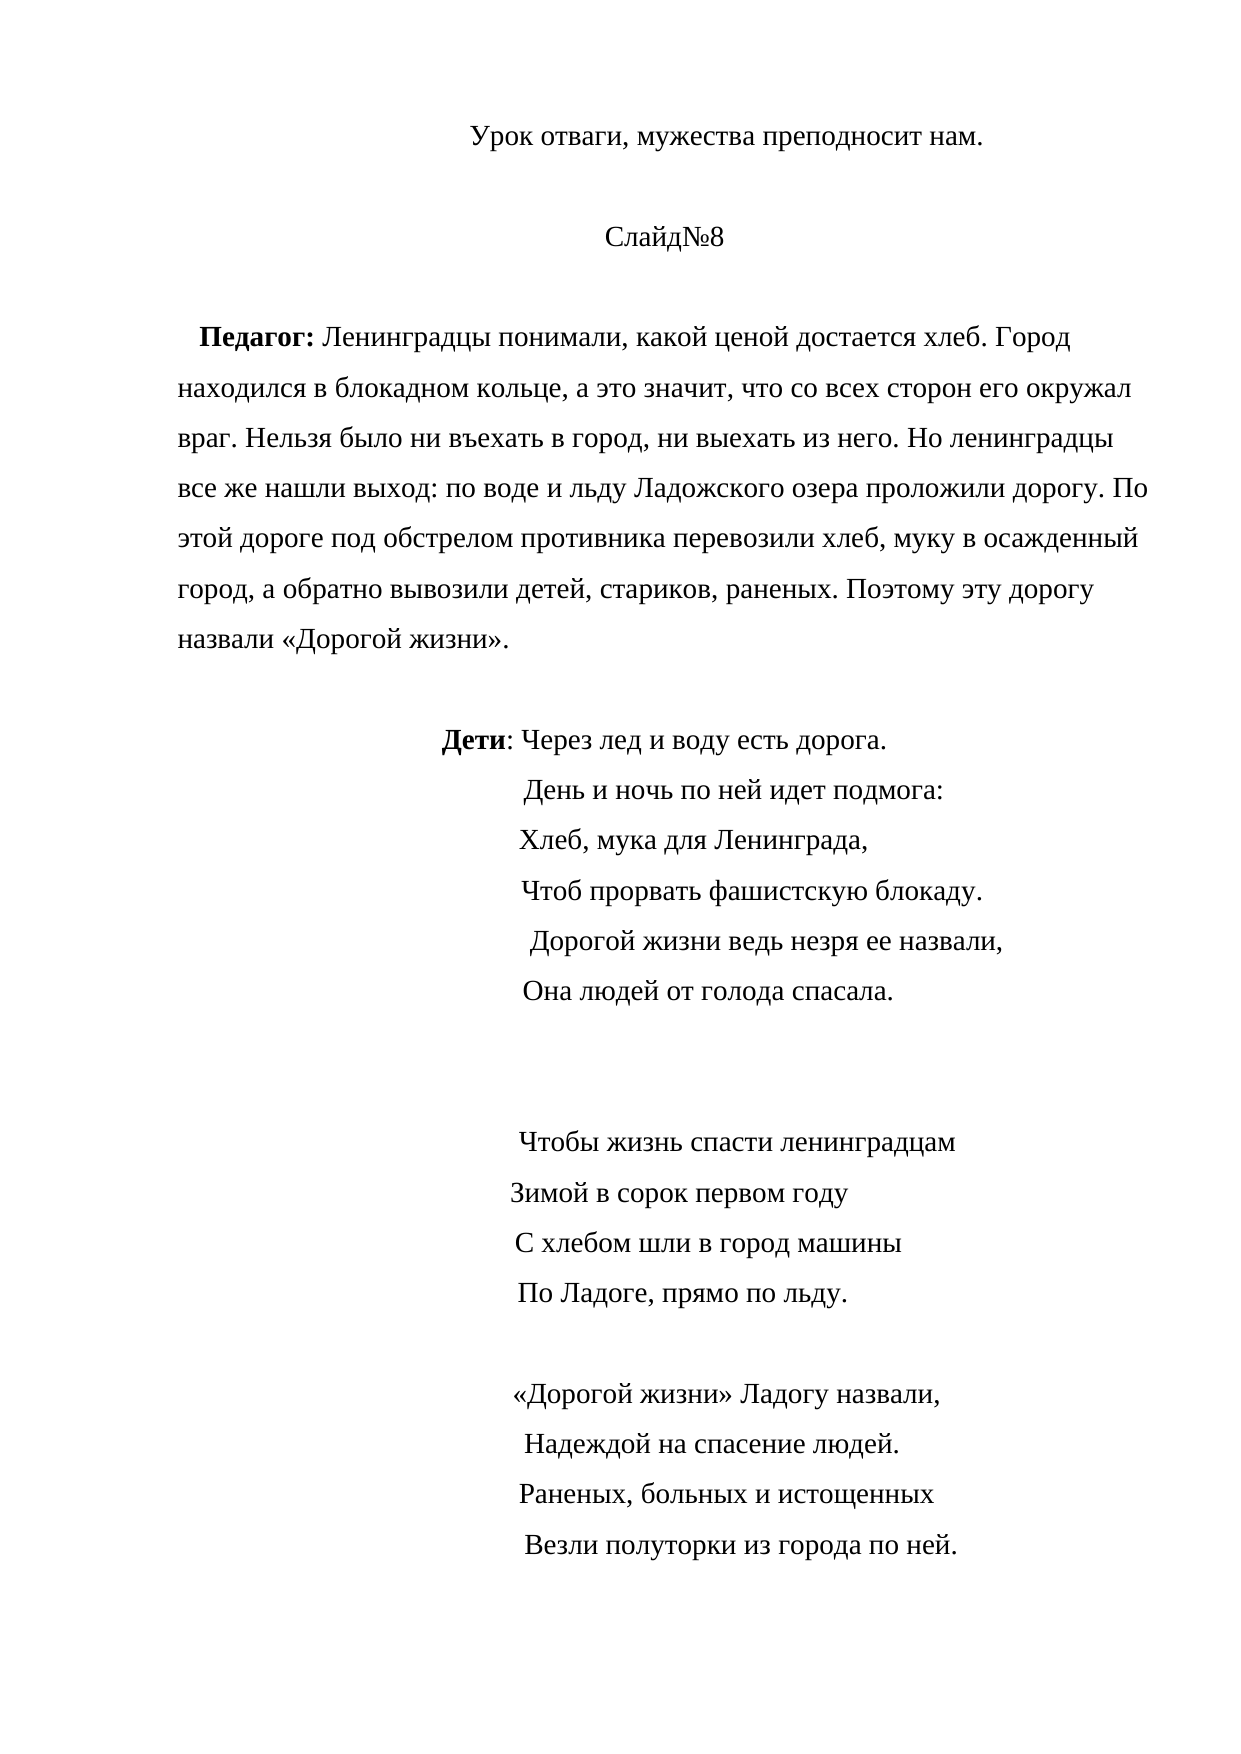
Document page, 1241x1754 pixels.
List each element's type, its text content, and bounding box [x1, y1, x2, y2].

text По Ладоге, прямо по льду. [177, 1275, 1152, 1309]
text Зимой в сорок первом году [177, 1175, 1152, 1208]
text Хлеб, мука для Ленинграда, [177, 822, 1152, 856]
text Раненых, больных и истощенных [177, 1477, 1152, 1510]
text Дети: Через лед и воду есть дорога. [177, 722, 1152, 755]
text Педагог: Ленинградцы понимали, какой ценой достается хлеб. Город находился в блокадном кольце, а это значит, что со всех сторон его окружал враг. Нельзя было ни въехать в город, ни выехать из него. Но ленинградцы все же нашли выход: по воде и льду Ладожского озера проложили дорогу. По этой дороге под обстрелом противника перевозили хлеб, муку в осажденный город, а обратно вывозили детей, стариков, раненых. Поэтому эту дорогу назвали «Дорогой жизни». [177, 319, 1152, 655]
text С хлебом шли в город машины [177, 1225, 1152, 1258]
text Везли полуторки из города по ней. [177, 1527, 1152, 1560]
text «Дорогой жизни» Ладогу назвали, [177, 1376, 1152, 1409]
text Надеждой на спасение людей. [177, 1426, 1152, 1460]
text Дорогой жизни ведь незря ее назвали, [177, 923, 1152, 957]
text Она людей от голода спасала. [177, 973, 1152, 1007]
text Чтоб прорвать фашистскую блокаду. [177, 873, 1152, 906]
text Урок отваги, мужества преподносит нам. [177, 118, 1152, 152]
text Слайд№8 [177, 219, 1152, 252]
text День и ночь по ней идет подмога: [177, 772, 1152, 806]
text Чтобы жизнь спасти ленинградцам [177, 1124, 1152, 1158]
